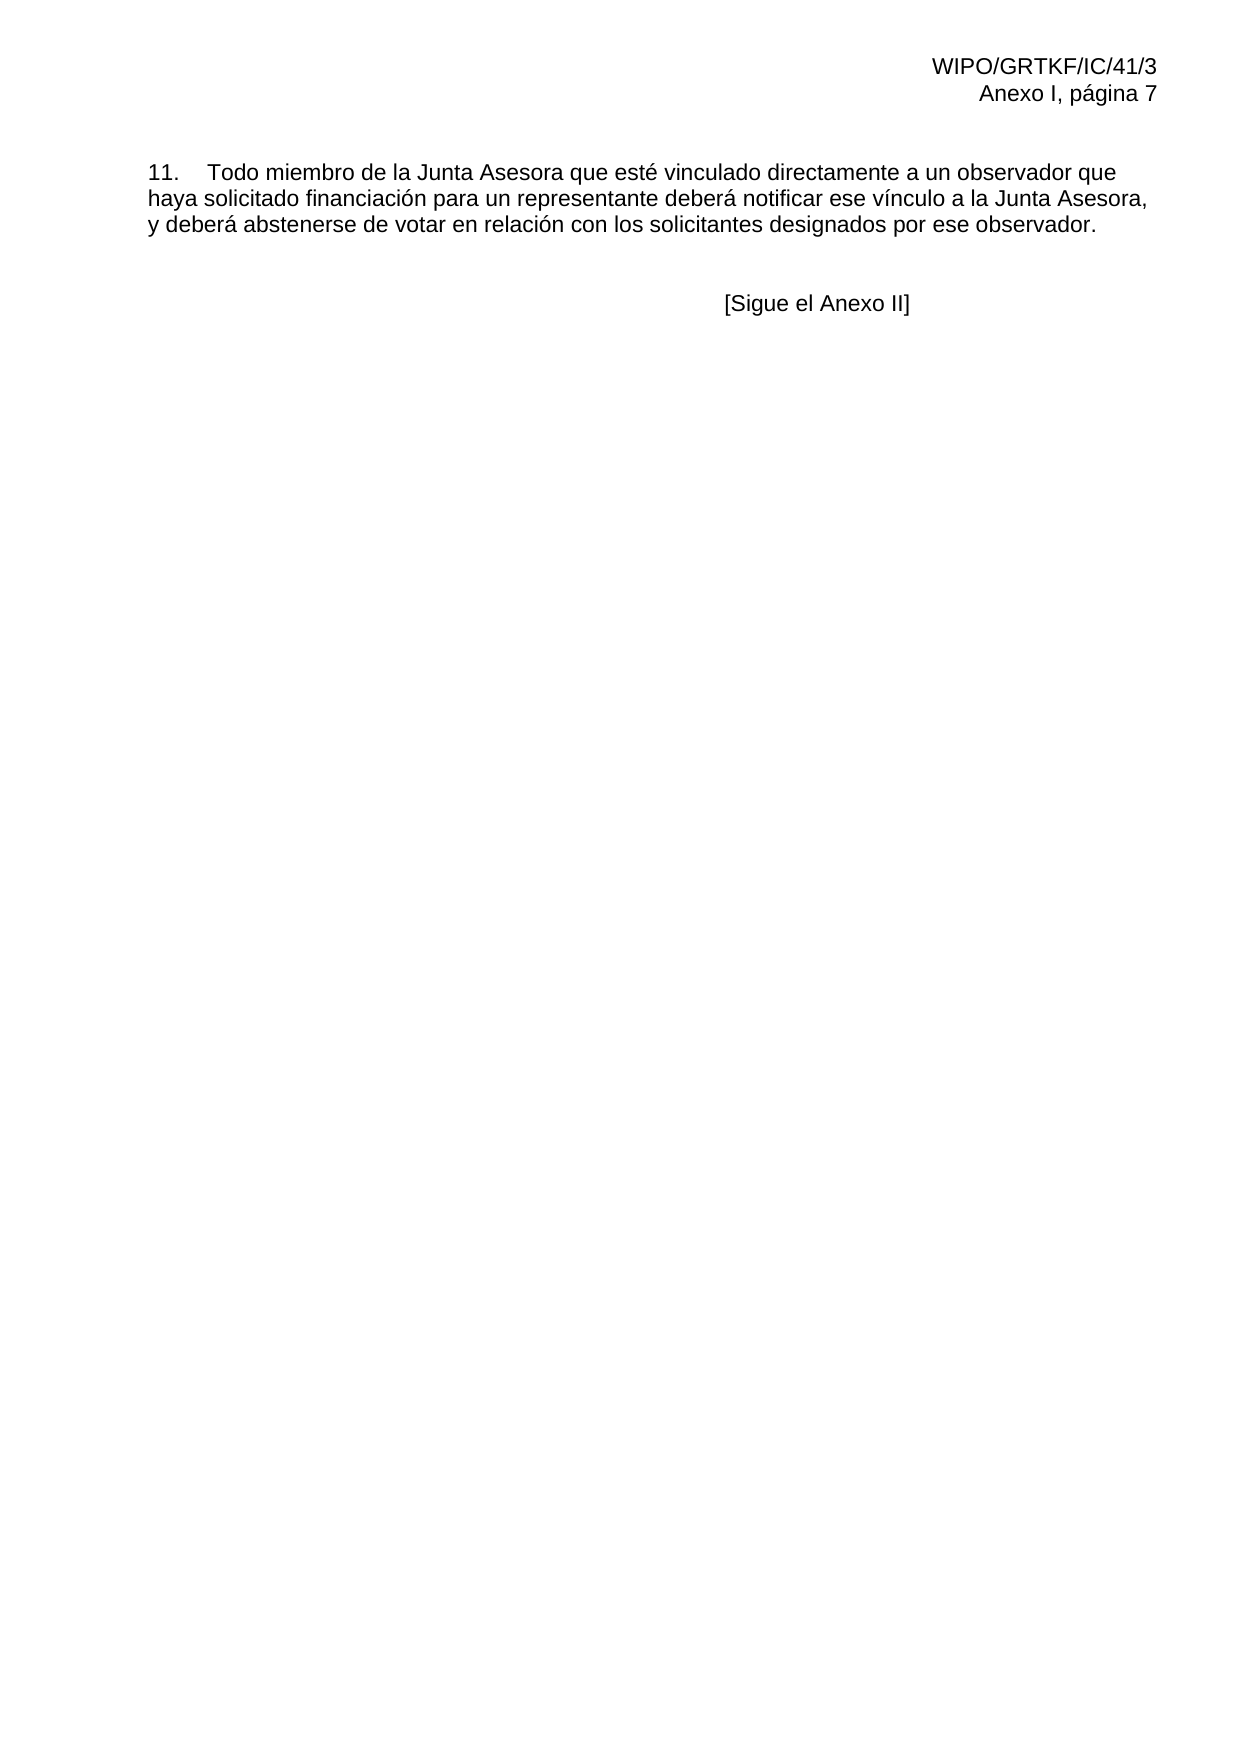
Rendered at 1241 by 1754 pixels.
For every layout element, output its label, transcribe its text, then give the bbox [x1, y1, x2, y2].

text [Sigue el Anexo II] [724, 290, 1157, 317]
text 11. Todo miembro de la Junta Asesora que esté vinculado directamente a un observador que haya solicitado financiación para un representante deberá notificar ese vínculo a la Junta Asesora, y deberá abstenerse de votar en relación con los solicitantes designados por ese observador. [148, 158, 1157, 238]
